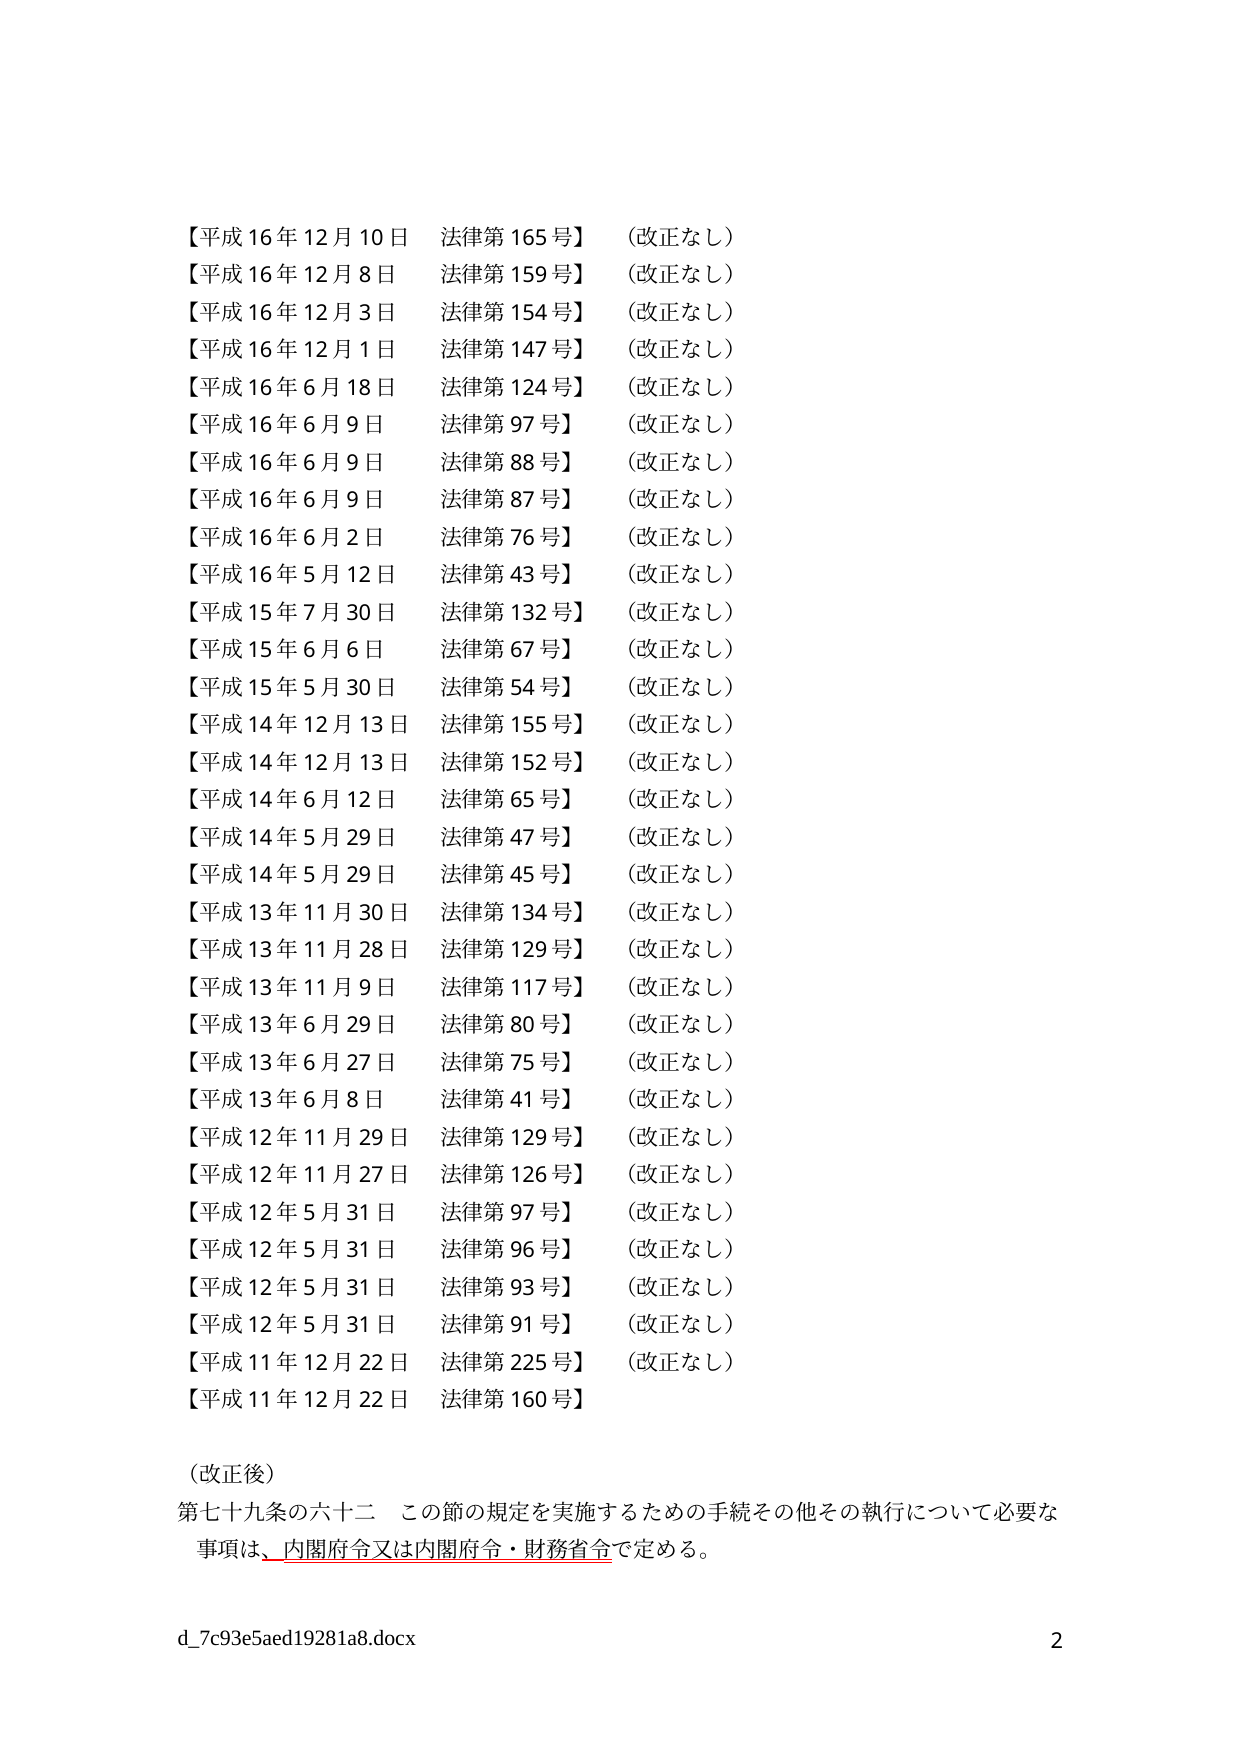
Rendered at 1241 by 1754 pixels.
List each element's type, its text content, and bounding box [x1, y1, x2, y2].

text 【平成14年5月29日 法律第45号】 （改正なし） [177, 854, 1063, 892]
text 【平成15年6月6日 法律第67号】 （改正なし） [177, 629, 1063, 667]
text 【平成15年5月30日 法律第54号】 （改正なし） [177, 667, 1063, 704]
text 【平成16年5月12日 法律第43号】 （改正なし） [177, 554, 1063, 592]
text 【平成13年11月30日 法律第134号】 （改正なし） [177, 892, 1063, 929]
text 【平成16年12月10日 法律第165号】 （改正なし） [177, 217, 1063, 254]
text 【平成13年11月28日 法律第129号】 （改正なし） [177, 929, 1063, 967]
text 【平成12年11月29日 法律第129号】 （改正なし） [177, 1117, 1063, 1154]
text 【平成13年11月9日 法律第117号】 （改正なし） [177, 967, 1063, 1004]
text 【平成14年6月12日 法律第65号】 （改正なし） [177, 779, 1063, 817]
text 【平成15年7月30日 法律第132号】 （改正なし） [177, 592, 1063, 629]
text 【平成16年6月9日 法律第87号】 （改正なし） [177, 479, 1063, 517]
text 【平成14年5月29日 法律第47号】 （改正なし） [177, 817, 1063, 854]
text 【平成12年5月31日 法律第96号】 （改正なし） [177, 1229, 1063, 1267]
text 【平成13年6月29日 法律第80号】 （改正なし） [177, 1004, 1063, 1042]
text 【平成16年12月8日 法律第159号】 （改正なし） [177, 254, 1063, 292]
text 【平成14年12月13日 法律第152号】 （改正なし） [177, 742, 1063, 779]
text 【平成16年6月2日 法律第76号】 （改正なし） [177, 517, 1063, 554]
text 【平成16年12月3日 法律第154号】 （改正なし） [177, 292, 1063, 329]
text 【平成16年6月18日 法律第124号】 （改正なし） [177, 367, 1063, 404]
text 【平成11年12月22日 法律第225号】 （改正なし） [177, 1342, 1063, 1379]
text 【平成13年6月8日 法律第41号】 （改正なし） [177, 1079, 1063, 1117]
text 【平成12年5月31日 法律第97号】 （改正なし） [177, 1192, 1063, 1229]
text 【平成16年12月1日 法律第147号】 （改正なし） [177, 329, 1063, 367]
text 【平成12年5月31日 法律第91号】 （改正なし） [177, 1304, 1063, 1342]
text 【平成12年11月27日 法律第126号】 （改正なし） [177, 1154, 1063, 1192]
text 【平成11年12月22日 法律第160号】 [177, 1379, 1063, 1417]
text （改正後） [177, 1454, 1063, 1492]
text 【平成13年6月27日 法律第75号】 （改正なし） [177, 1042, 1063, 1079]
text 【平成16年6月9日 法律第97号】 （改正なし） [177, 404, 1063, 442]
text 【平成12年5月31日 法律第93号】 （改正なし） [177, 1267, 1063, 1304]
text 【平成14年12月13日 法律第155号】 （改正なし） [177, 704, 1063, 742]
text 第七十九条の六十二 この節の規定を実施するための手続その他その執行について必要な事項は、内閣府令又は内閣府令・財務省令で定める。 [177, 1492, 1063, 1567]
text 【平成16年6月9日 法律第88号】 （改正なし） [177, 442, 1063, 479]
